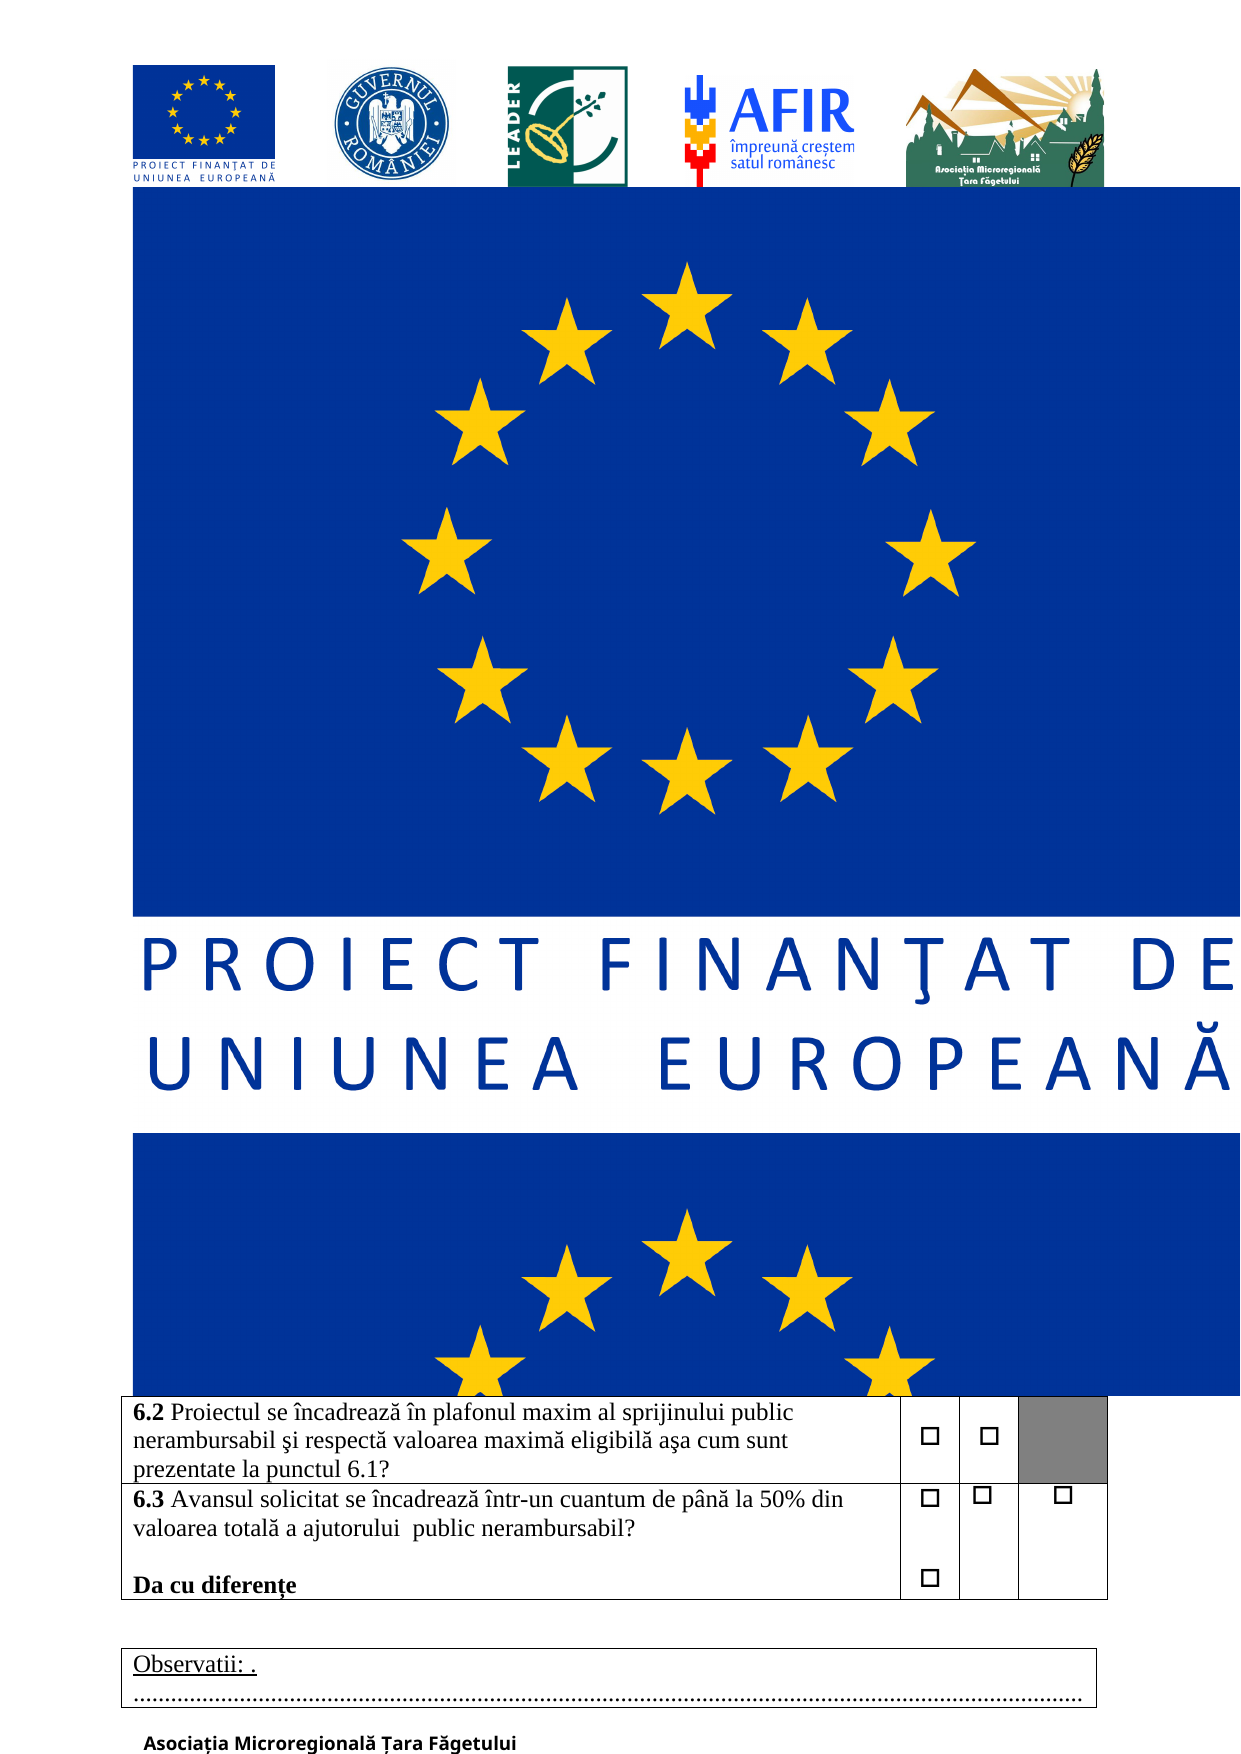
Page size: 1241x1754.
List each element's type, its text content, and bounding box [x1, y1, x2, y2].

table_cell [960, 1397, 1018, 1483]
table_cell [901, 1484, 959, 1599]
table_cell [1019, 1397, 1107, 1483]
table_cell [901, 1397, 959, 1483]
table_cell 6.2 Proiectul se încadrează în plafonul maxim al sprijinului public nerambursabil şi respectă valoarea maximă eligibilă aşa cum sunt prezentate la punctul 6.1? [122, 1397, 900, 1483]
table_cell [960, 1484, 1018, 1599]
picture [132, 59, 1241, 1396]
table_cell 6.3 Avansul solicitat se încadrează într-un cuantum de până la 50% din valoarea totală a ajutorului public nerambursabil? Da cu diferențe [122, 1484, 900, 1599]
table_cell [1019, 1484, 1107, 1599]
